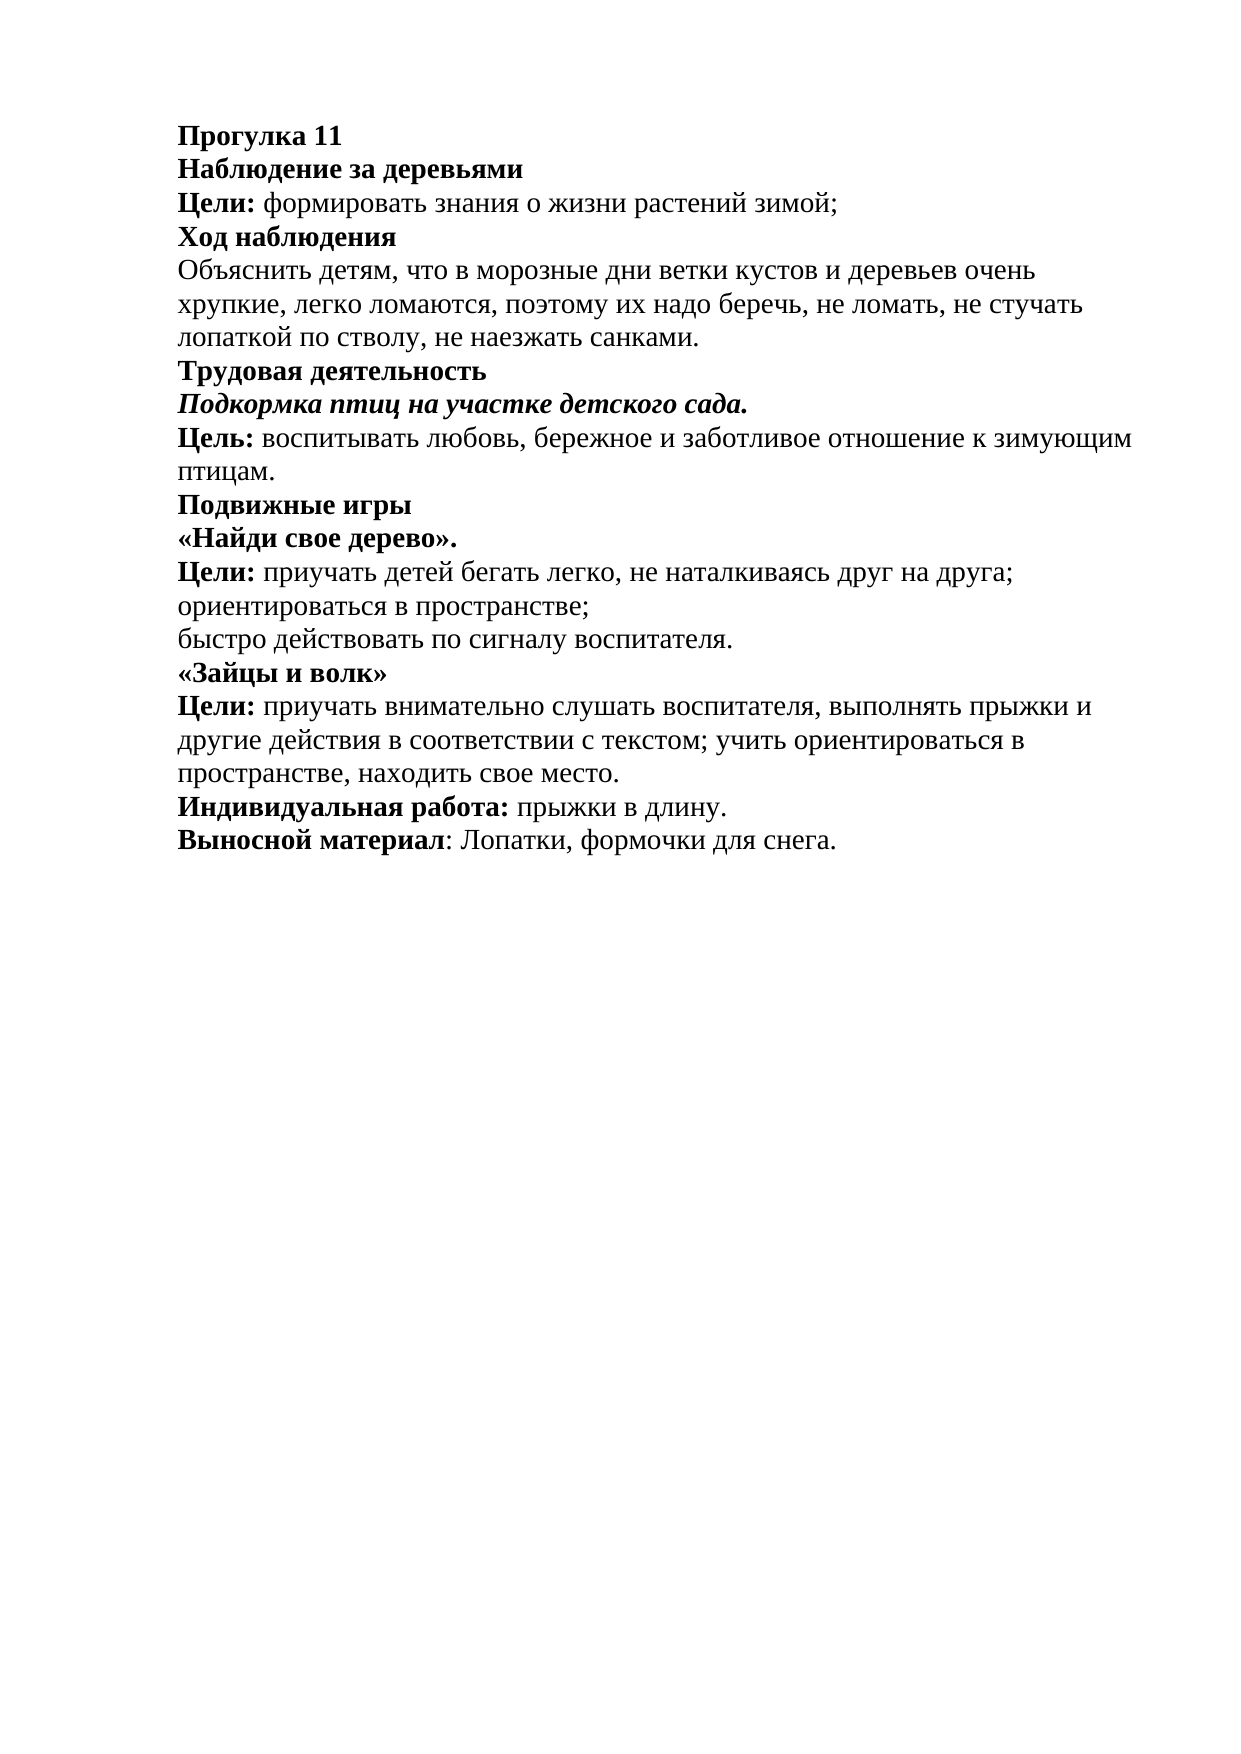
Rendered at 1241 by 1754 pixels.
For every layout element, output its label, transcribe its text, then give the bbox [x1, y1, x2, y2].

text Цели: приучать внимательно слушать воспитателя, выполнять прыжки и другие действия в соответствии с текстом; учить ориентироваться в пространстве, находить свое место. [177, 688, 1152, 789]
text Наблюдение за деревьями [177, 152, 1152, 185]
text Цели: приучать детей бегать легко, не наталкиваясь друг на друга; ориентироваться в пространстве; [177, 554, 1152, 621]
text Трудовая деятельность [177, 353, 1152, 386]
text Объяснить детям, что в морозные дни ветки кустов и деревьев очень хрупкие, легко ломаются, поэтому их надо беречь, не ломать, не стучать лопаткой по стволу, не наезжать санками. [177, 252, 1152, 353]
text Индивидуальная работа: прыжки в длину. [177, 789, 1152, 822]
text «Зайцы и волк» [177, 655, 1152, 688]
text Подкормка птиц на участке детского сада. [177, 386, 1152, 420]
text «Найди свое дерево». [177, 521, 1152, 554]
text быстро действовать по сигналу воспитателя. [177, 621, 1152, 655]
text Ход наблюдения [177, 219, 1152, 252]
text Выносной материал: Лопатки, формочки для снега. [177, 822, 1152, 856]
text Цель: воспитывать любовь, бережное и заботливое отношение к зимующим птицам. [177, 420, 1152, 487]
text Подвижные игры [177, 487, 1152, 521]
text Прогулка 11 [177, 118, 1152, 152]
text Цели: формировать знания о жизни растений зимой; [177, 185, 1152, 219]
